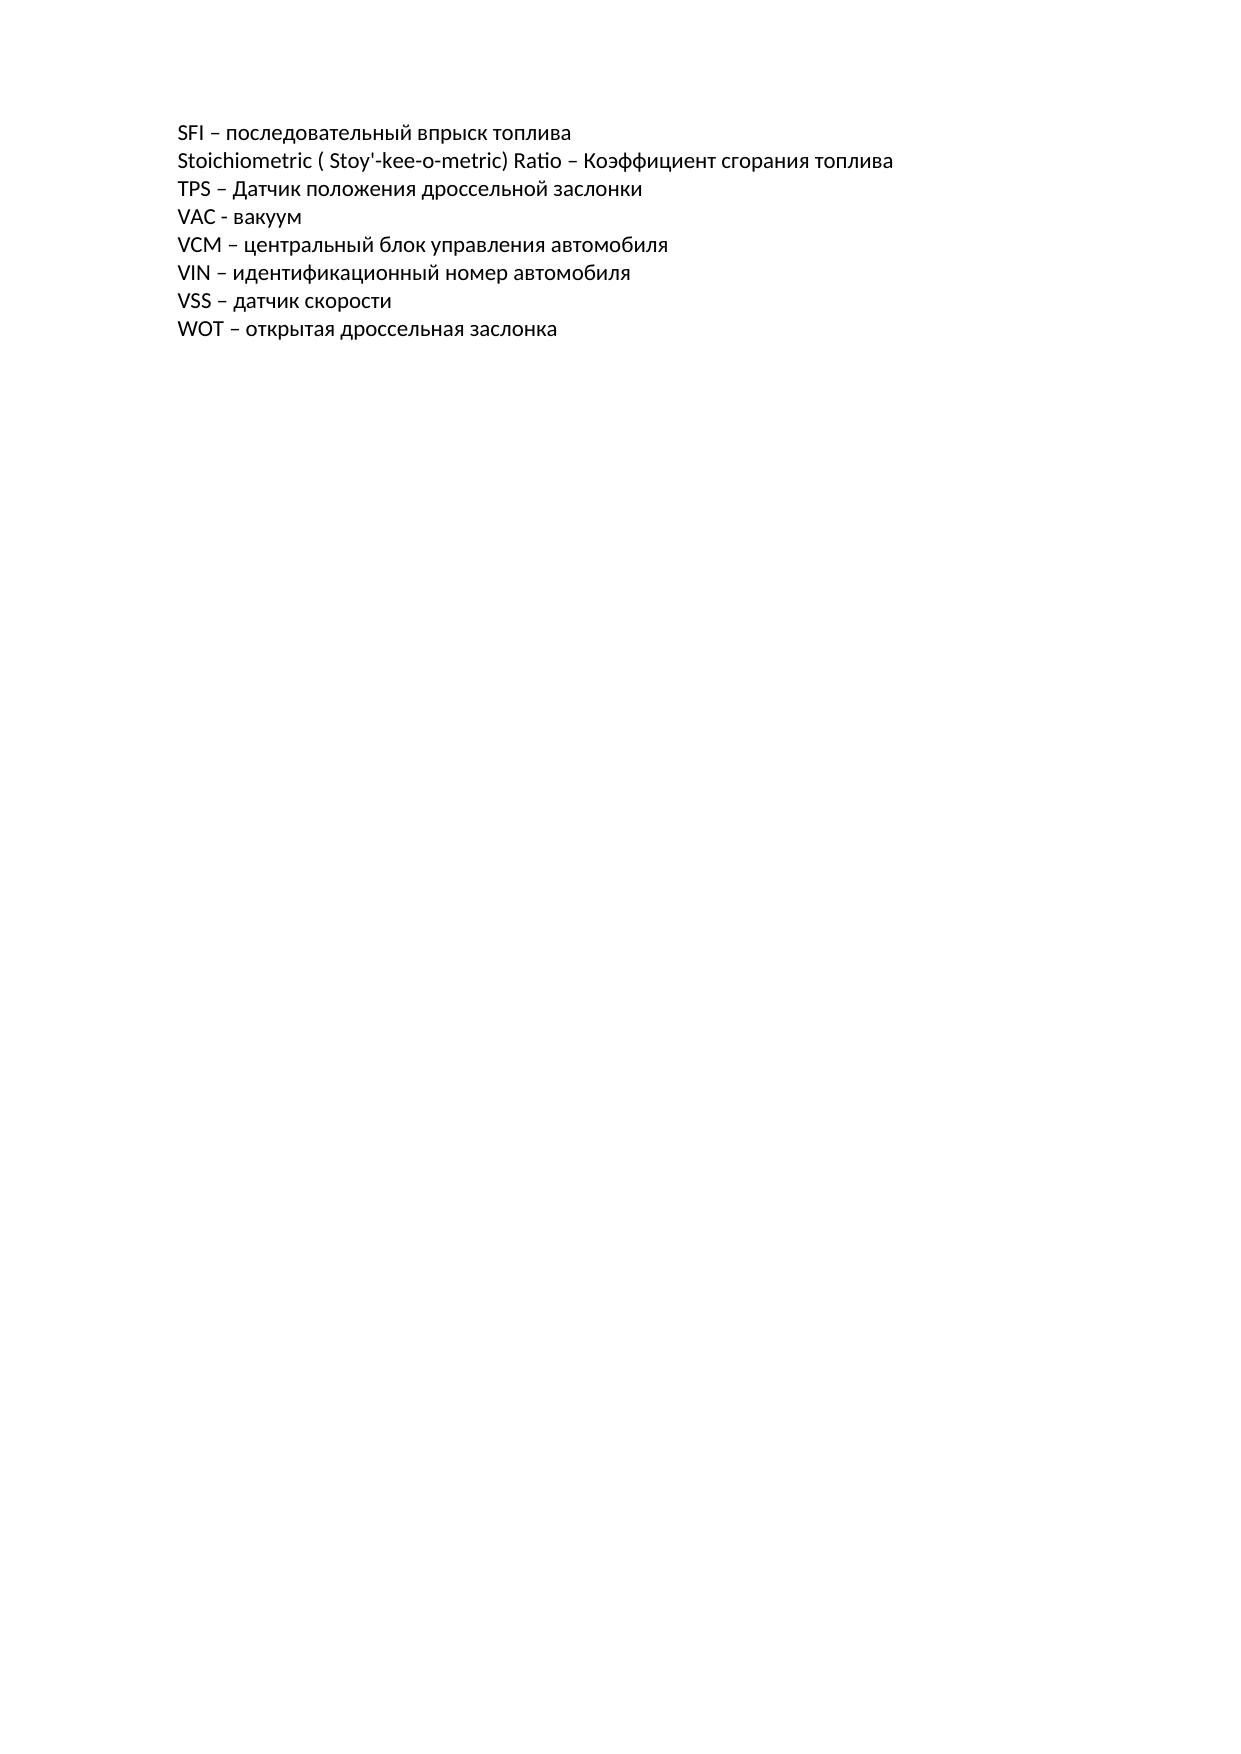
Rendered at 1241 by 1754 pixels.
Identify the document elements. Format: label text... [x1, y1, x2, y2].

text VIN – идентификационный номер автомобиля [177, 258, 1152, 286]
text TPS – Датчик положения дроссельной заслонки [177, 174, 1152, 202]
text WOT – открытая дроссельная заслонка [177, 314, 1152, 342]
text SFI – последовательный впрыск топлива [177, 118, 1152, 146]
text Stoichiometric ( Stoy'-kee-o-metric) Ratio – Коэффициент сгорания топлива [177, 146, 1152, 174]
text VSS – датчик скорости [177, 286, 1152, 314]
text VCM – центральный блок управления автомобиля [177, 230, 1152, 258]
text VAC - вакуум [177, 202, 1152, 230]
